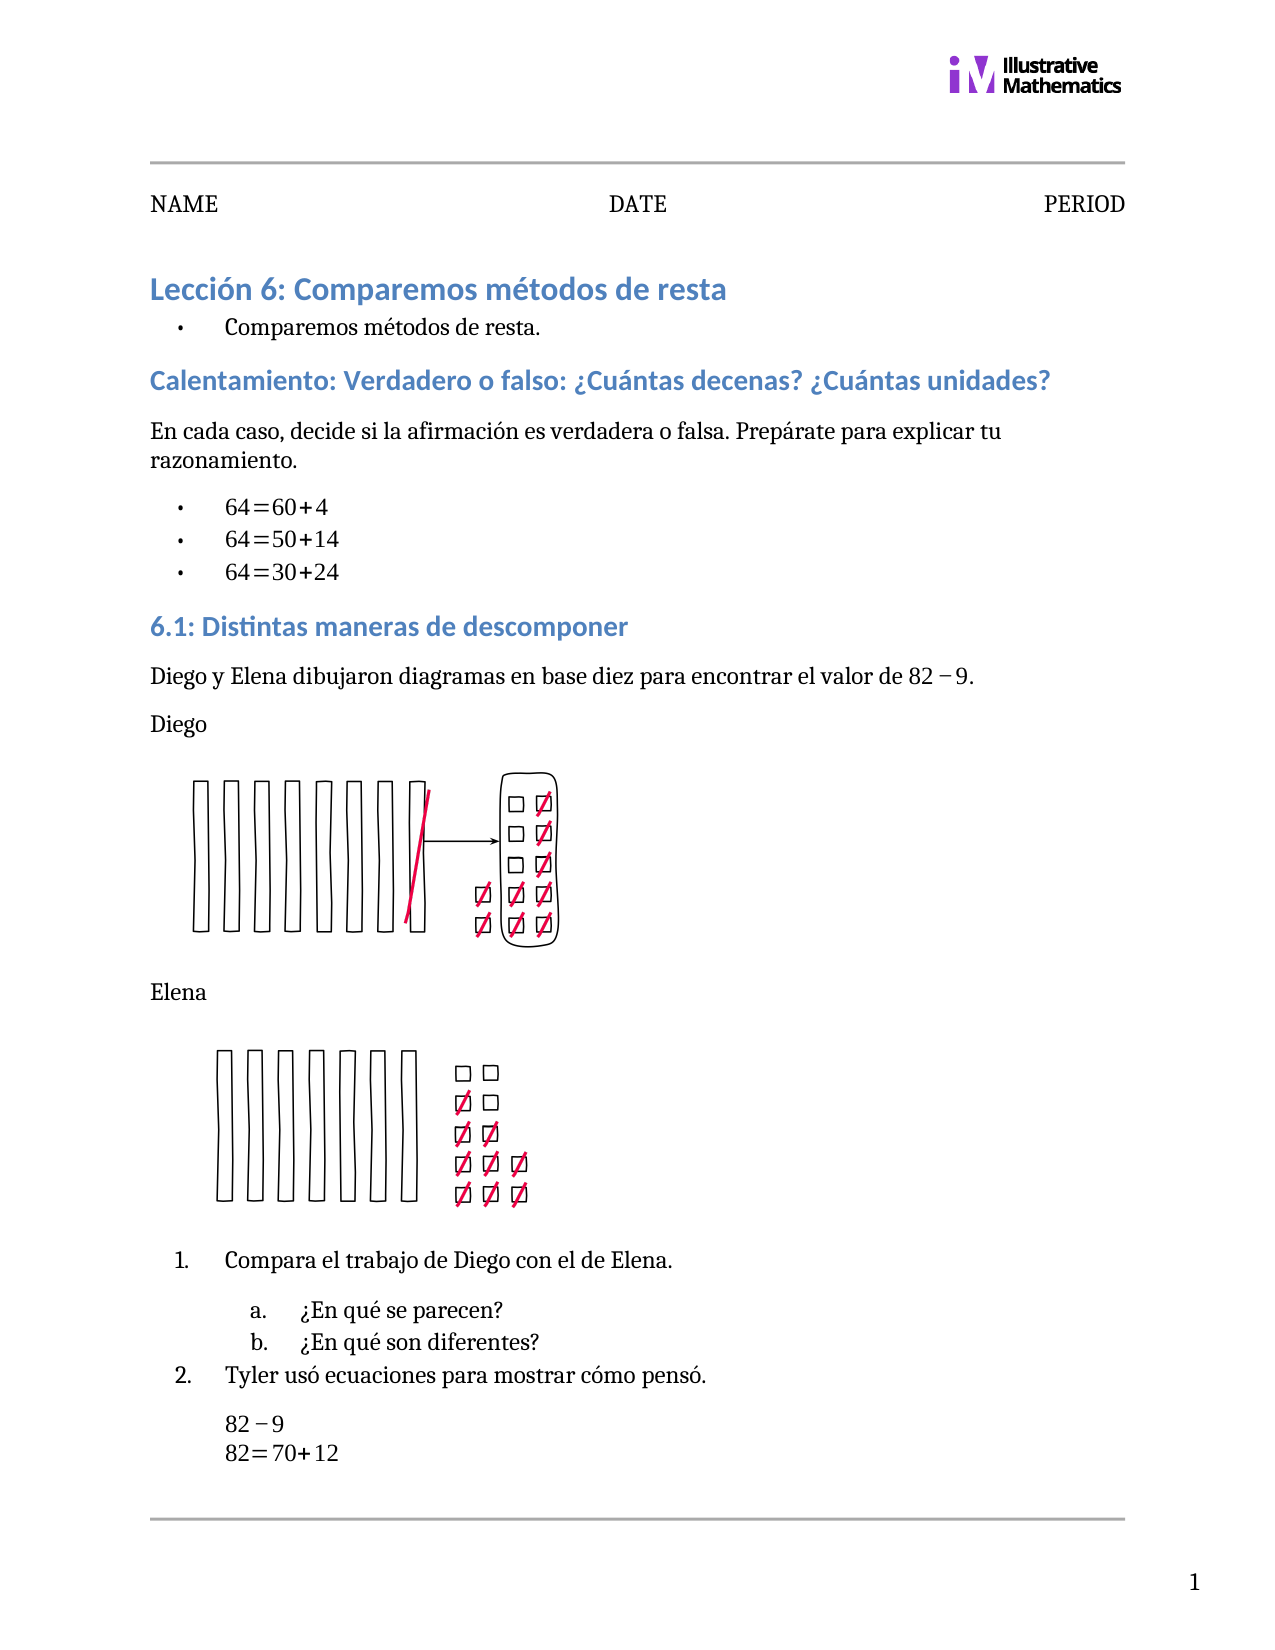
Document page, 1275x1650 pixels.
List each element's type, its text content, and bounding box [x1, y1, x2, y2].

text En cada caso, decide si la afirmación es verdadera o falsa. Prepárate para explicar tu razonamiento. [150, 417, 1125, 474]
list Compara el trabajo de Diego con el de Elena. [175, 1246, 1125, 1275]
picture [168, 757, 582, 959]
list ¿En qué se parecen? [250, 1296, 1125, 1324]
subtitle Calentamiento: Verdadero o falso: ¿Cuántas decenas? ¿Cuántas unidades? [150, 362, 1125, 398]
subtitle Lección 6: Comparemos métodos de resta [150, 268, 1125, 309]
list Tyler usó ecuaciones para mostrar cómo pensó. [175, 1361, 1125, 1389]
subtitle 6.1: Distintas maneras de descomponer [150, 608, 1125, 643]
picture [168, 1025, 582, 1228]
text Diego y Elena dibujaron diagramas en base diez para encontrar el valor de . [150, 662, 1125, 691]
text Diego [150, 709, 1125, 738]
list ¿En qué son diferentes? [250, 1328, 1125, 1357]
picture [949, 55, 1121, 93]
text Elena [150, 978, 1125, 1007]
list Comparemos métodos de resta. [175, 313, 1125, 342]
